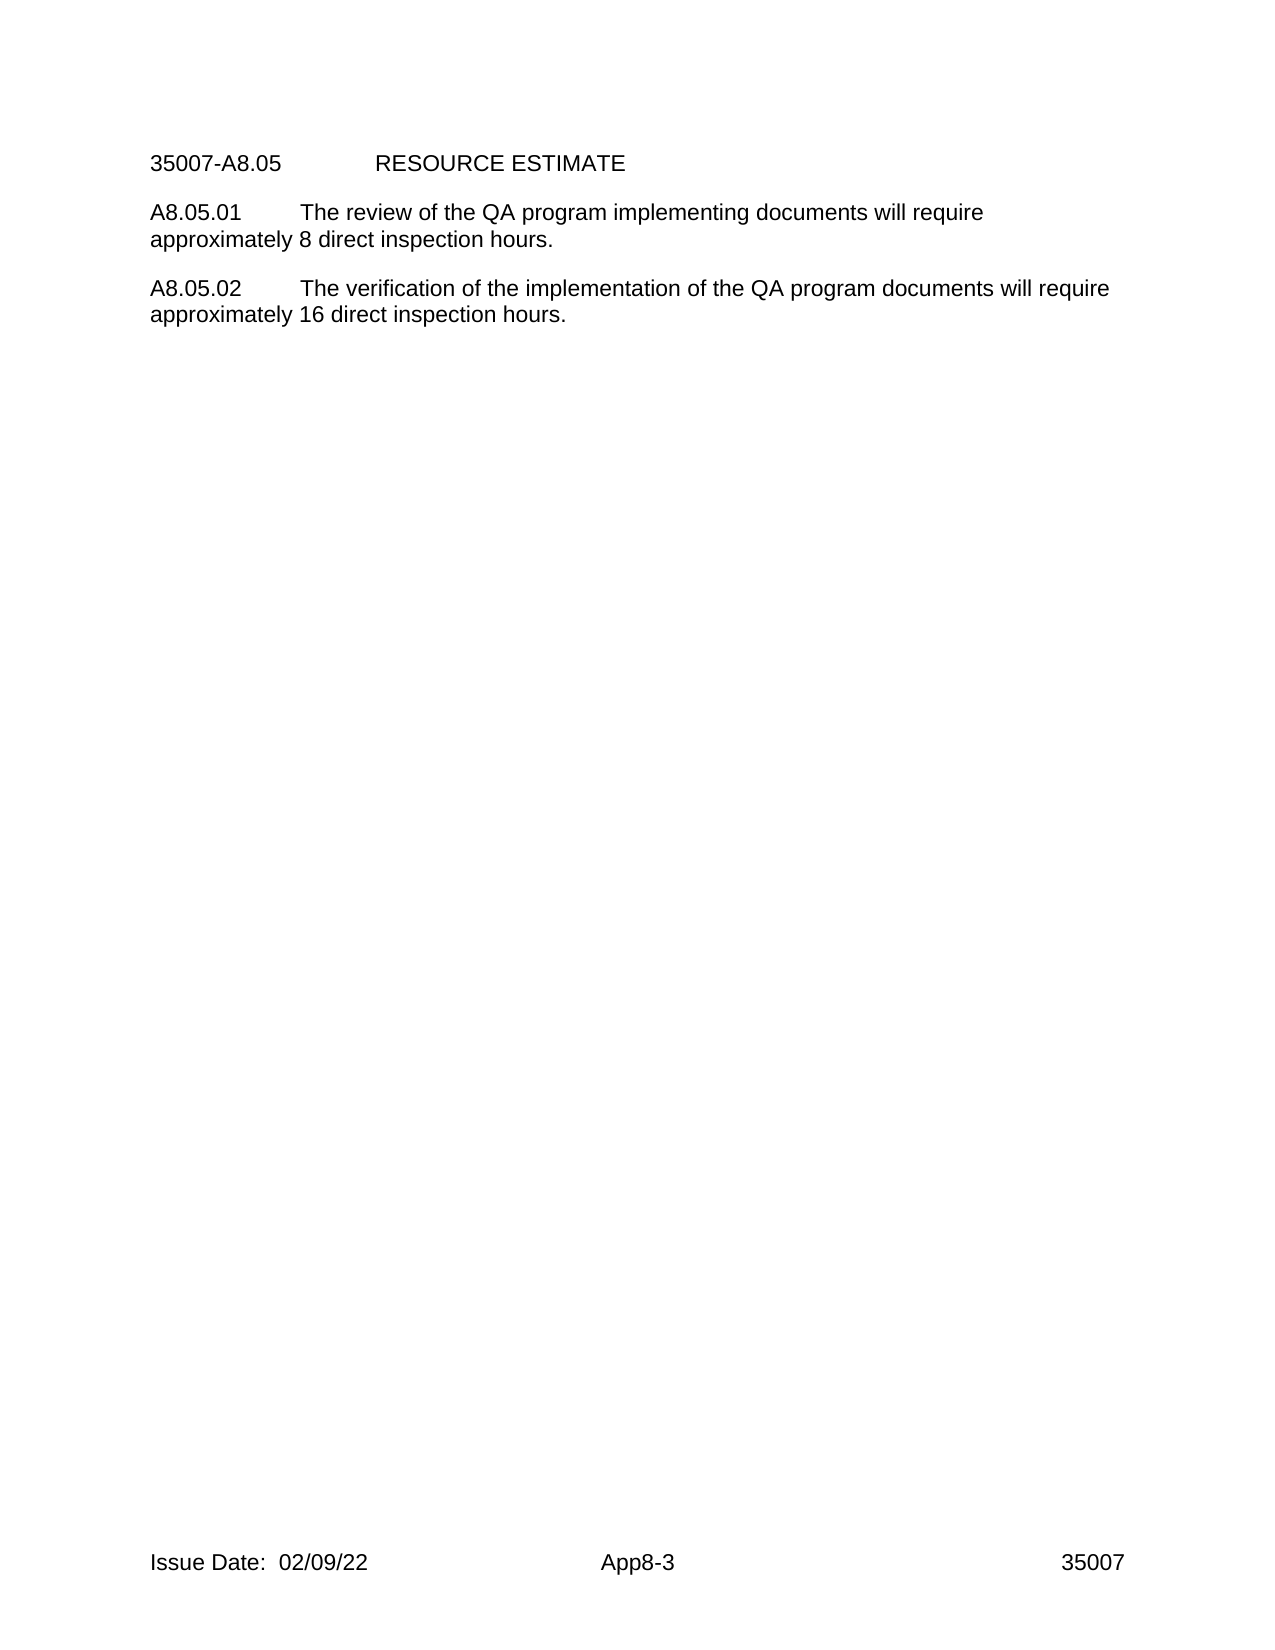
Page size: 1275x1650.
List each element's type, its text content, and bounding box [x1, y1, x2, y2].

text A8.05.01 The review of the QA program implementing documents will require approximately 8 direct inspection hours. [150, 199, 1125, 252]
text A8.05.02 The verification of the implementation of the QA program documents will require approximately 16 direct inspection hours. [150, 275, 1125, 328]
subtitle 35007-A8.05 RESOURCE ESTIMATE [150, 150, 1125, 176]
